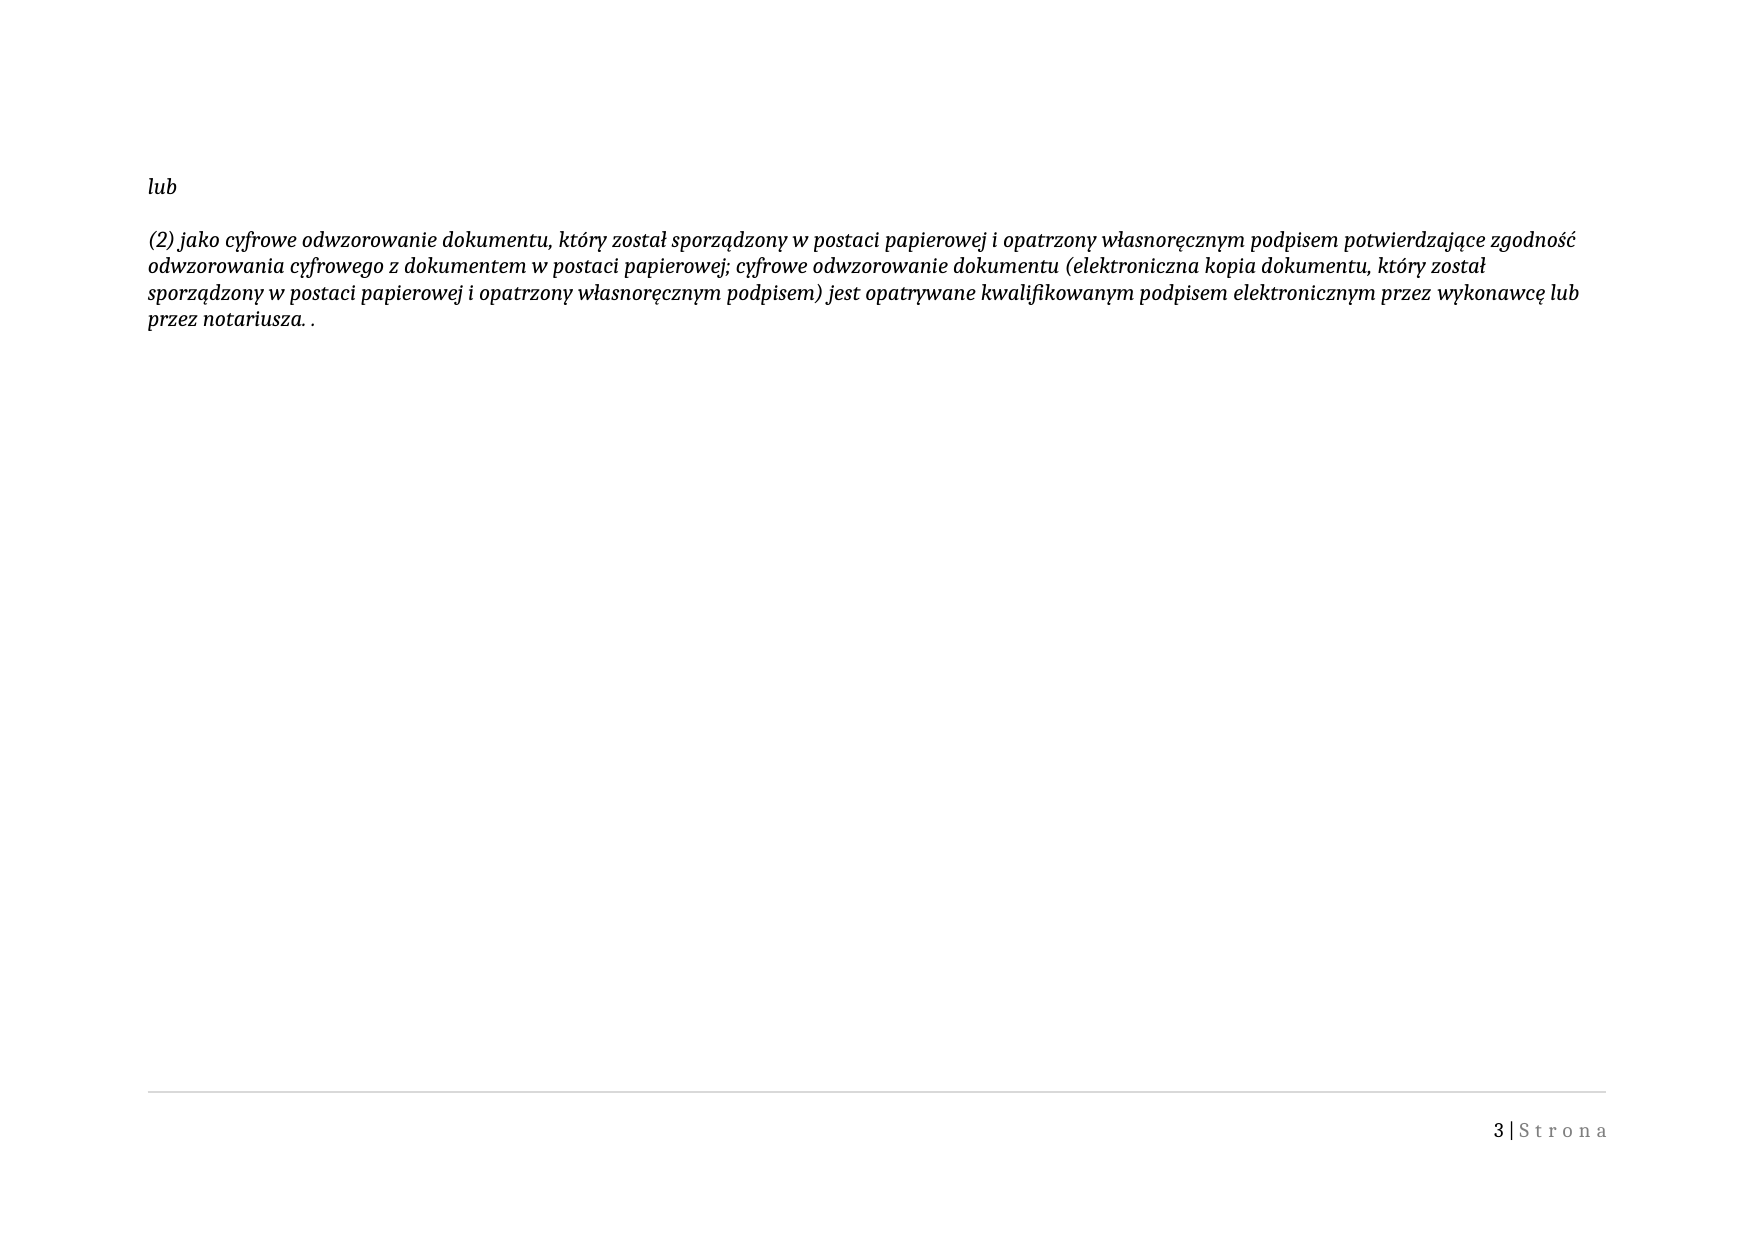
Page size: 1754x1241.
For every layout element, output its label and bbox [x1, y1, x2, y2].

text [148, 148, 1606, 332]
